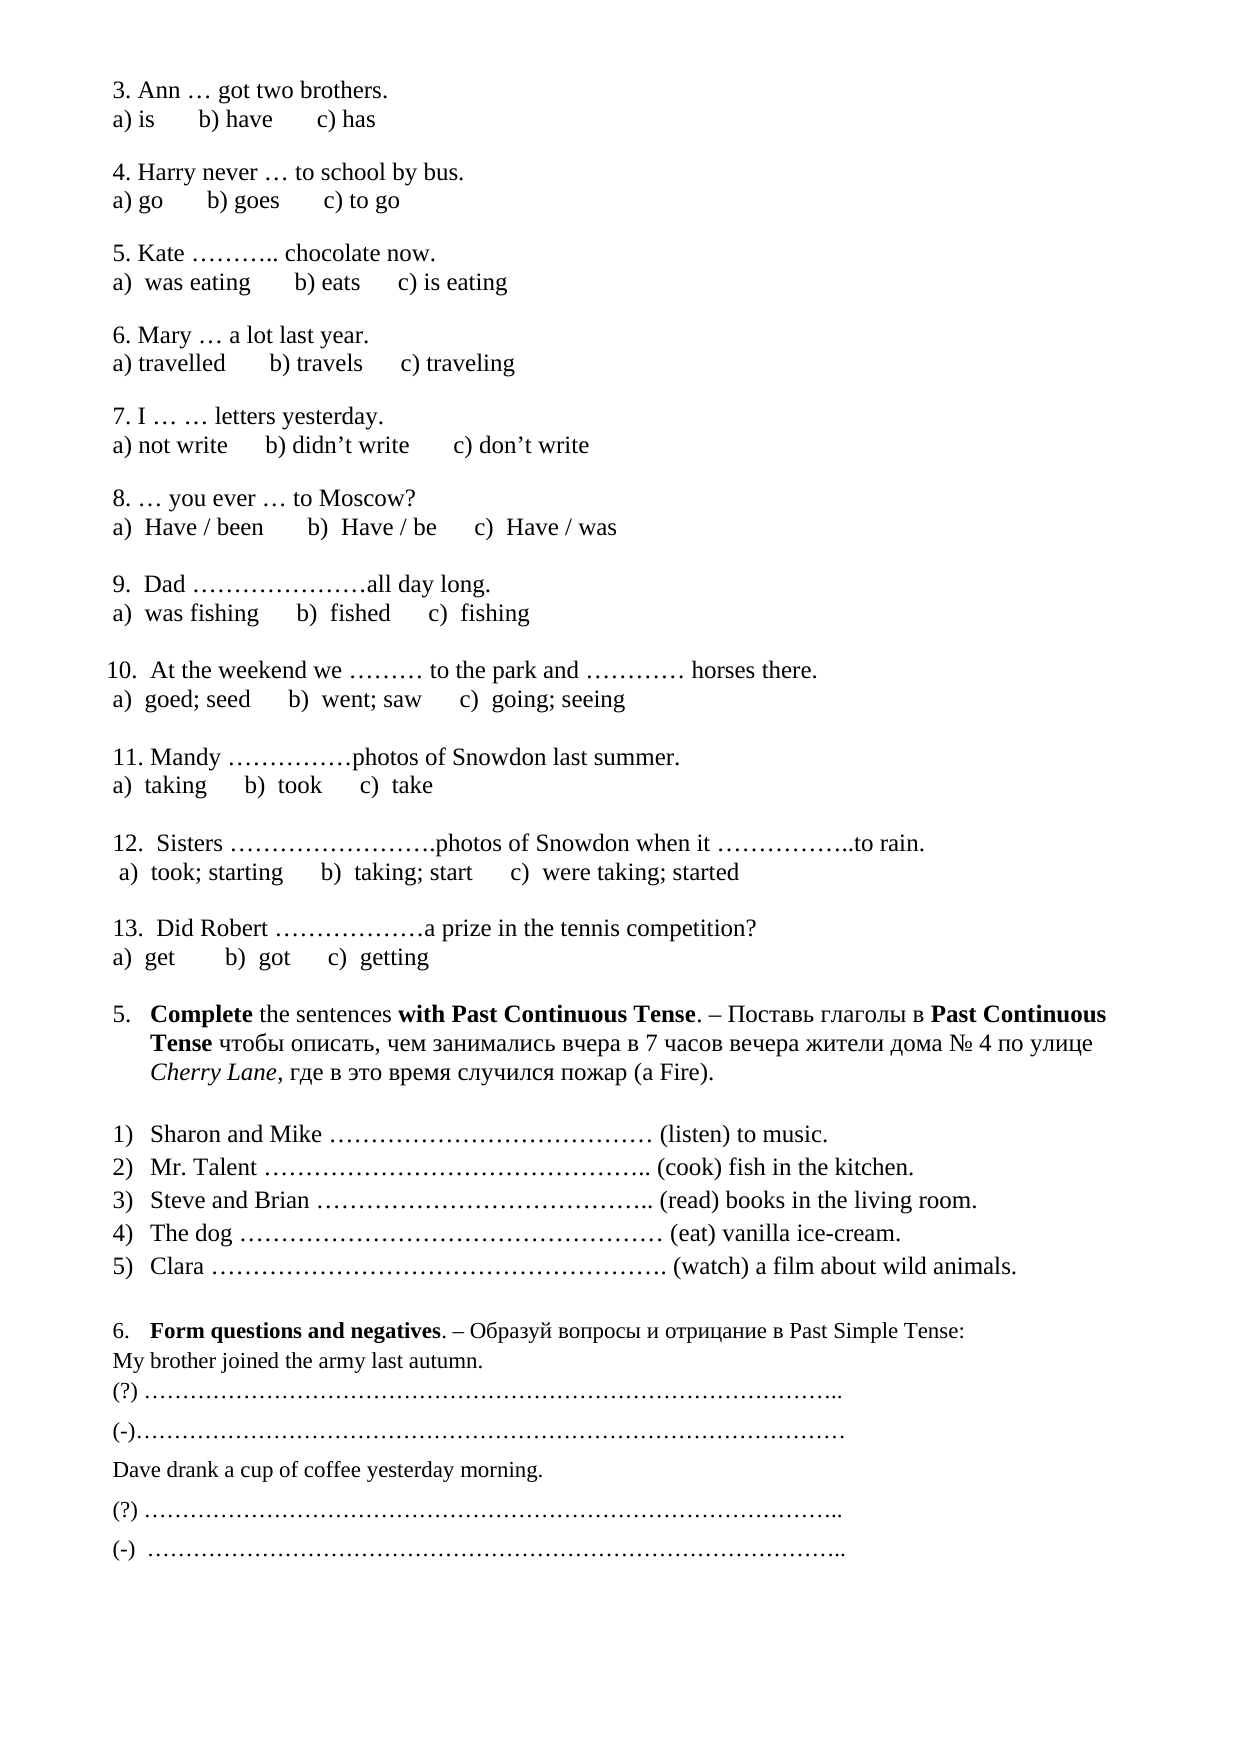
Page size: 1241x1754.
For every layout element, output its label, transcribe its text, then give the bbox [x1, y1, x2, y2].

list Form questions and negatives. – Образуй вопросы и отрицание в Past Simple Tense: [112, 1317, 1165, 1343]
text Dave drank a cup of coffee yesterday morning. [112, 1456, 1165, 1483]
list Complete the sentences with Past Continuous Tense. – Поставь глаголы в Past Continuous Tense чтобы описать, чем занимались вчера в 7 часов вечера жители дома № 4 по улице Cherry Lane, где в это время случился пожар (a Fire). [112, 999, 1165, 1086]
text My brother joined the army last autumn. [112, 1347, 1165, 1373]
list Mr. Talent ……………………………………….. (cook) fish in the kitchen. [112, 1152, 1165, 1181]
text a) travelled b) travels c) traveling [75, 348, 1165, 377]
text a) not write b) didn’t write c) don’t write [75, 430, 1165, 459]
list Steve and Brian ………………………………….. (read) books in the living room. [112, 1185, 1165, 1214]
text 6. Mary … a lot last year. [75, 320, 1165, 348]
text a) was fishing b) fished c) fishing [75, 598, 1165, 627]
text a) took; starting b) taking; start c) were taking; started [75, 857, 1165, 885]
text a) Have / been b) Have / be c) Have / was [75, 512, 1165, 540]
text a) goed; seed b) went; saw c) going; seeing [75, 684, 1165, 713]
text (-) ……………………………………………………………………………….. [112, 1535, 1165, 1562]
text (-)………………………………………………………………………………… [112, 1417, 1165, 1443]
text a) is b) have c) has [75, 104, 1165, 132]
text a) get b) got c) getting [75, 942, 1165, 971]
text 3. Ann … got two brothers. [75, 75, 1165, 104]
text 13. Did Robert ………………a prize in the tennis competition? [75, 913, 1165, 942]
text (?) ……………………………………………………………………………….. [112, 1377, 1165, 1404]
text 11. Mandy ……………photos of Snowdon last summer. [75, 742, 1165, 770]
text 12. Sisters …………………….photos of Snowdon when it ……………..to rain. [75, 828, 1165, 857]
list Sharon and Mike ………………………………… (listen) to music. [112, 1119, 1165, 1148]
text (?) ……………………………………………………………………………….. [112, 1496, 1165, 1522]
text 7. I … … letters yesterday. [75, 401, 1165, 430]
text 9. Dad …………………all day long. [75, 569, 1165, 598]
text 5. Kate ……….. chocolate now. [75, 238, 1165, 267]
text a) was eating b) eats c) is eating [75, 267, 1165, 296]
text 4. Harry never … to school by bus. [75, 157, 1165, 185]
text 8. … you ever … to Moscow? [75, 483, 1165, 512]
list Clara ………………………………………………. (watch) a film about wild animals. [112, 1251, 1165, 1280]
list The dog …………………………………………… (eat) vanilla ice-cream. [112, 1218, 1165, 1247]
text a) go b) goes c) to go [75, 185, 1165, 214]
text 10. At the weekend we ……… to the park and ………… horses there. [75, 655, 1165, 684]
text a) taking b) took c) take [75, 770, 1165, 799]
